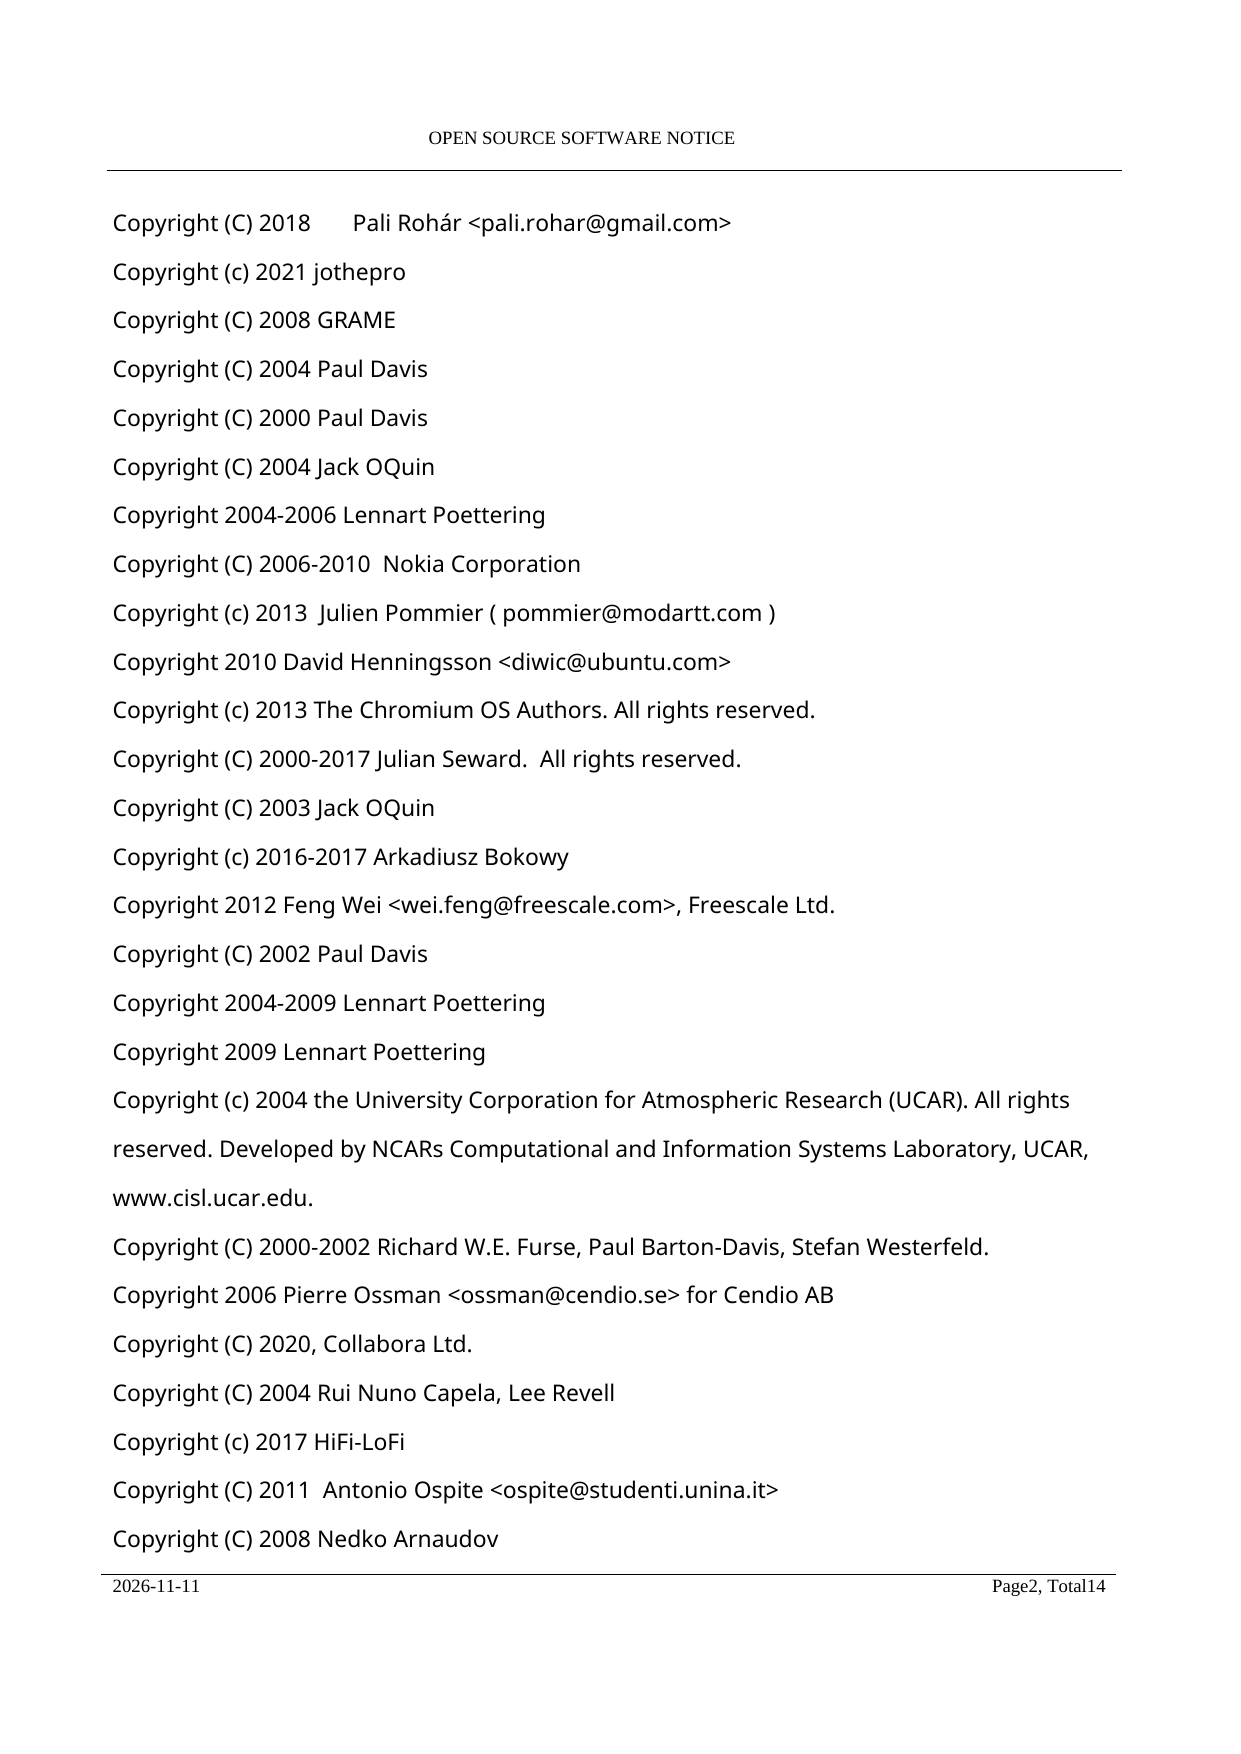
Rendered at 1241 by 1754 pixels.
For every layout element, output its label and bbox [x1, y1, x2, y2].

text [112, 206, 1128, 1555]
